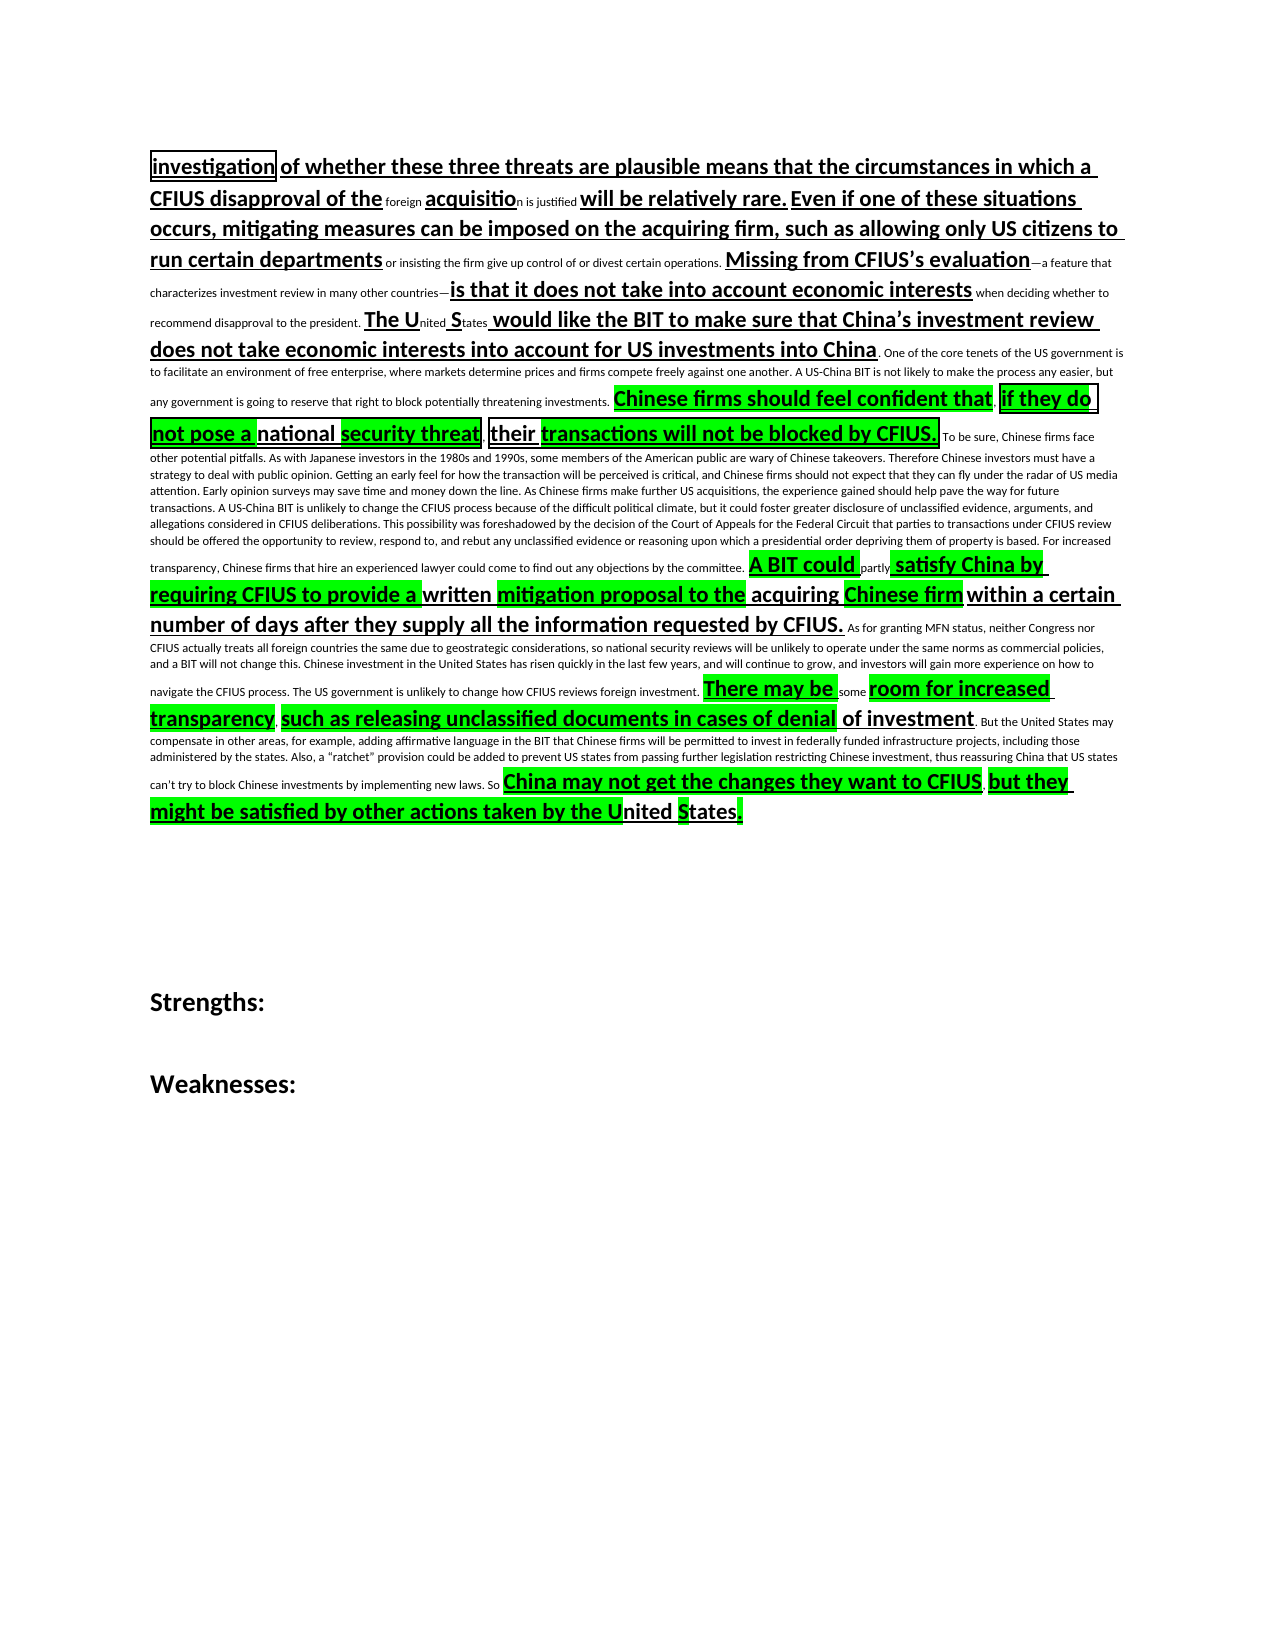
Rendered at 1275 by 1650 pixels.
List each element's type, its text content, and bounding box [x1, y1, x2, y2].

subtitle Weaknesses: [150, 1067, 1125, 1100]
subtitle Strengths: [150, 985, 1125, 1018]
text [150, 240, 1125, 825]
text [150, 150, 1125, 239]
